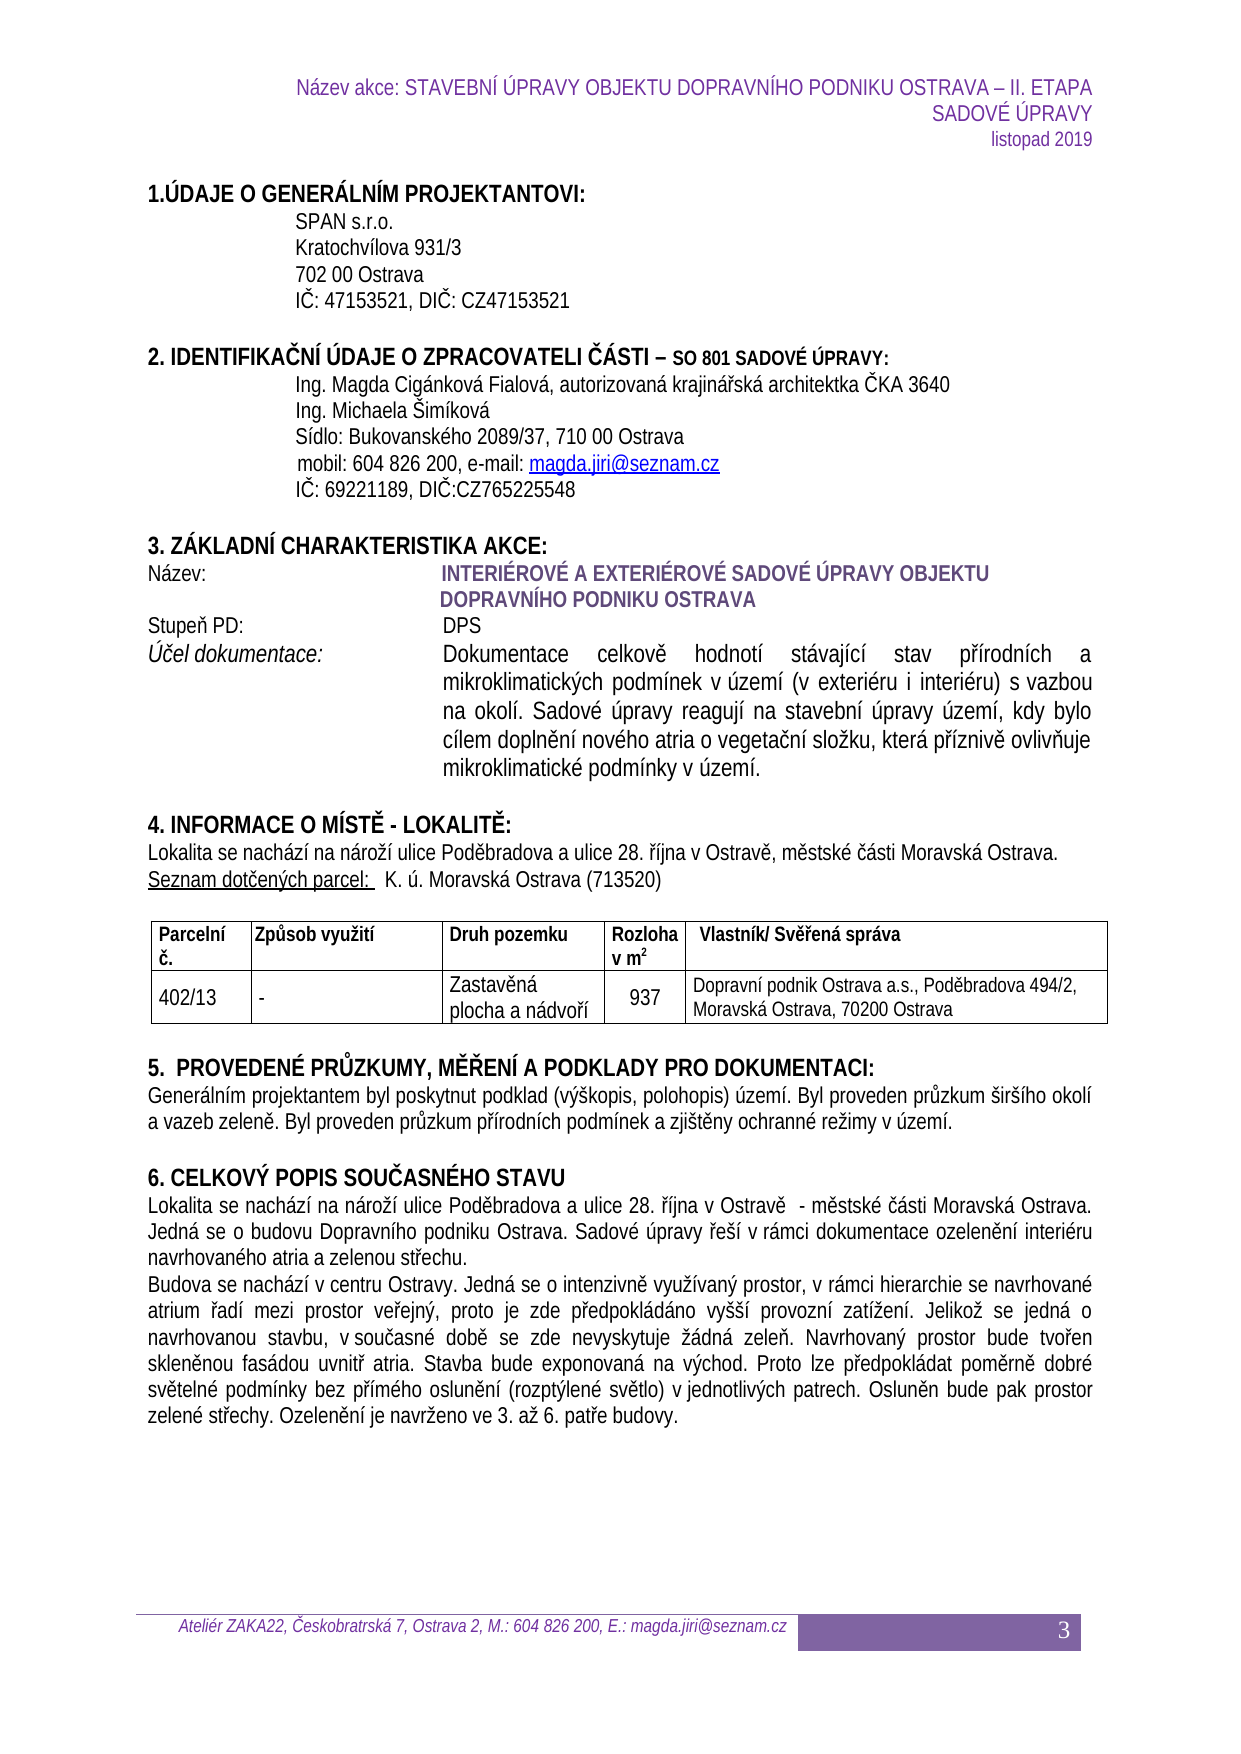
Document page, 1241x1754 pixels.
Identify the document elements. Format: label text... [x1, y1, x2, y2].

text mobil: 604 826 200, e-mail: magda.jiri@seznam.cz [177, 449, 1093, 476]
text 6. CELKOVÝ POPIS SOUČASNÉHO STAVU [148, 1163, 1093, 1192]
text Účel dokumentace: Dokumentace celkově hodnotí stávající stav přírodních a mikroklimatických podmínek v území (v exteriéru i interiéru) s vazbou na okolí. Sadové úpravy reagují na stavební úpravy území, kdy bylo cílem doplnění nového atria o vegetační složku, která příznivě ovlivňuje mikroklimatické podmínky v území. [148, 639, 1093, 782]
text Kratochvílova 931/3 [221, 234, 1093, 261]
table_cell Zastavěná plocha a nádvoří [443, 971, 604, 1023]
text IČ: 69221189, DIČ:CZ765225548 [148, 476, 1093, 502]
text Ing. Magda Cigánková Fialová, autorizovaná krajinářská architektka ČKA 3640 [295, 371, 1093, 397]
table_header Způsob využití [252, 922, 442, 969]
table_cell 402/13 [152, 971, 251, 1023]
table_cell 937 [605, 971, 685, 1023]
text Stupeň PD: DPS [148, 612, 1093, 639]
text Budova se nachází v centru Ostravy. Jedná se o intenzivně využívaný prostor, v rámci hierarchie se navrhované atrium řadí mezi prostor veřejný, proto je zde předpokládáno vyšší provozní zatížení. Jelikož se jedná o navrhovanou stavbu, v současné době se zde nevyskytuje žádná zeleň. Navrhovaný prostor bude tvořen skleněnou fasádou uvnitř atria. Stavba bude exponovaná na východ. Proto lze předpokládat poměrně dobré světelné podmínky bez přímého oslunění (rozptýlené světlo) v jednotlivých patrech. Osluněn bude pak prostor zelené střechy. Ozelenění je navrženo ve 3. až 6. patře budovy. [148, 1271, 1093, 1429]
text 702 00 Ostrava [221, 261, 1093, 287]
text 3. ZÁKLADNÍ CHARAKTERISTIKA AKCE: [148, 531, 1093, 559]
table_header Rozloha v m2 [605, 922, 685, 969]
table_header Druh pozemku [443, 922, 604, 969]
table_cell Dopravní podnik Ostrava a.s., Poděbradova 494/2, Moravská Ostrava, 70200 Ostrava [686, 971, 1107, 1023]
text DOPRAVNÍHO PODNIKU OSTRAVA [148, 586, 1093, 612]
table_cell - [252, 971, 442, 1023]
text Lokalita se nachází na nároží ulice Poděbradova a ulice 28. října v Ostravě - městské části Moravská Ostrava. Jedná se o budovu Dopravního podniku Ostrava. Sadové úpravy řeší v rámci dokumentace ozelenění interiéru navrhovaného atria a zelenou střechu. [148, 1192, 1093, 1271]
text Generálním projektantem byl poskytnut podklad (výškopis, polohopis) území. Byl proveden průzkum širšího okolí a vazeb zeleně. Byl proveden průzkum přírodních podmínek a zjištěny ochranné režimy v území. [148, 1082, 1093, 1134]
text Lokalita se nachází na nároží ulice Poděbradova a ulice 28. října v Ostravě, městské části Moravská Ostrava. [148, 839, 1093, 866]
text SPAN s.r.o. [221, 208, 1093, 234]
text Ing. Michaela Šimíková [148, 397, 1093, 423]
text IČ: 47153521, DIČ: CZ47153521 [221, 287, 1093, 313]
text 2. IDENTIFIKAČNÍ ÚDAJE O ZPRACOVATELI ČÁSTI – SO 801 SADOVÉ ÚPRAVY: [148, 342, 1093, 371]
table_header Vlastník/ Svěřená správa [686, 922, 1107, 969]
text 5. PROVEDENÉ PRŮZKUMY, MĚŘENÍ A PODKLADY PRO DOKUMENTACI: [148, 1053, 1093, 1082]
text 4. INFORMACE O MÍSTĚ - LOKALITĚ: [148, 811, 1093, 839]
text Sídlo: Bukovanského 2089/37, 710 00 Ostrava [221, 423, 1093, 449]
text Seznam dotčených parcel: K. ú. Moravská Ostrava (713520) [148, 866, 1093, 892]
table_header Parcelní č. [152, 922, 251, 969]
text 1.ÚDAJE O GENERÁLNÍM PROJEKTANTOVI: [148, 179, 1093, 208]
text Název: INTERIÉROVÉ A EXTERIÉROVÉ SADOVÉ ÚPRAVY OBJEKTU [148, 559, 1093, 586]
